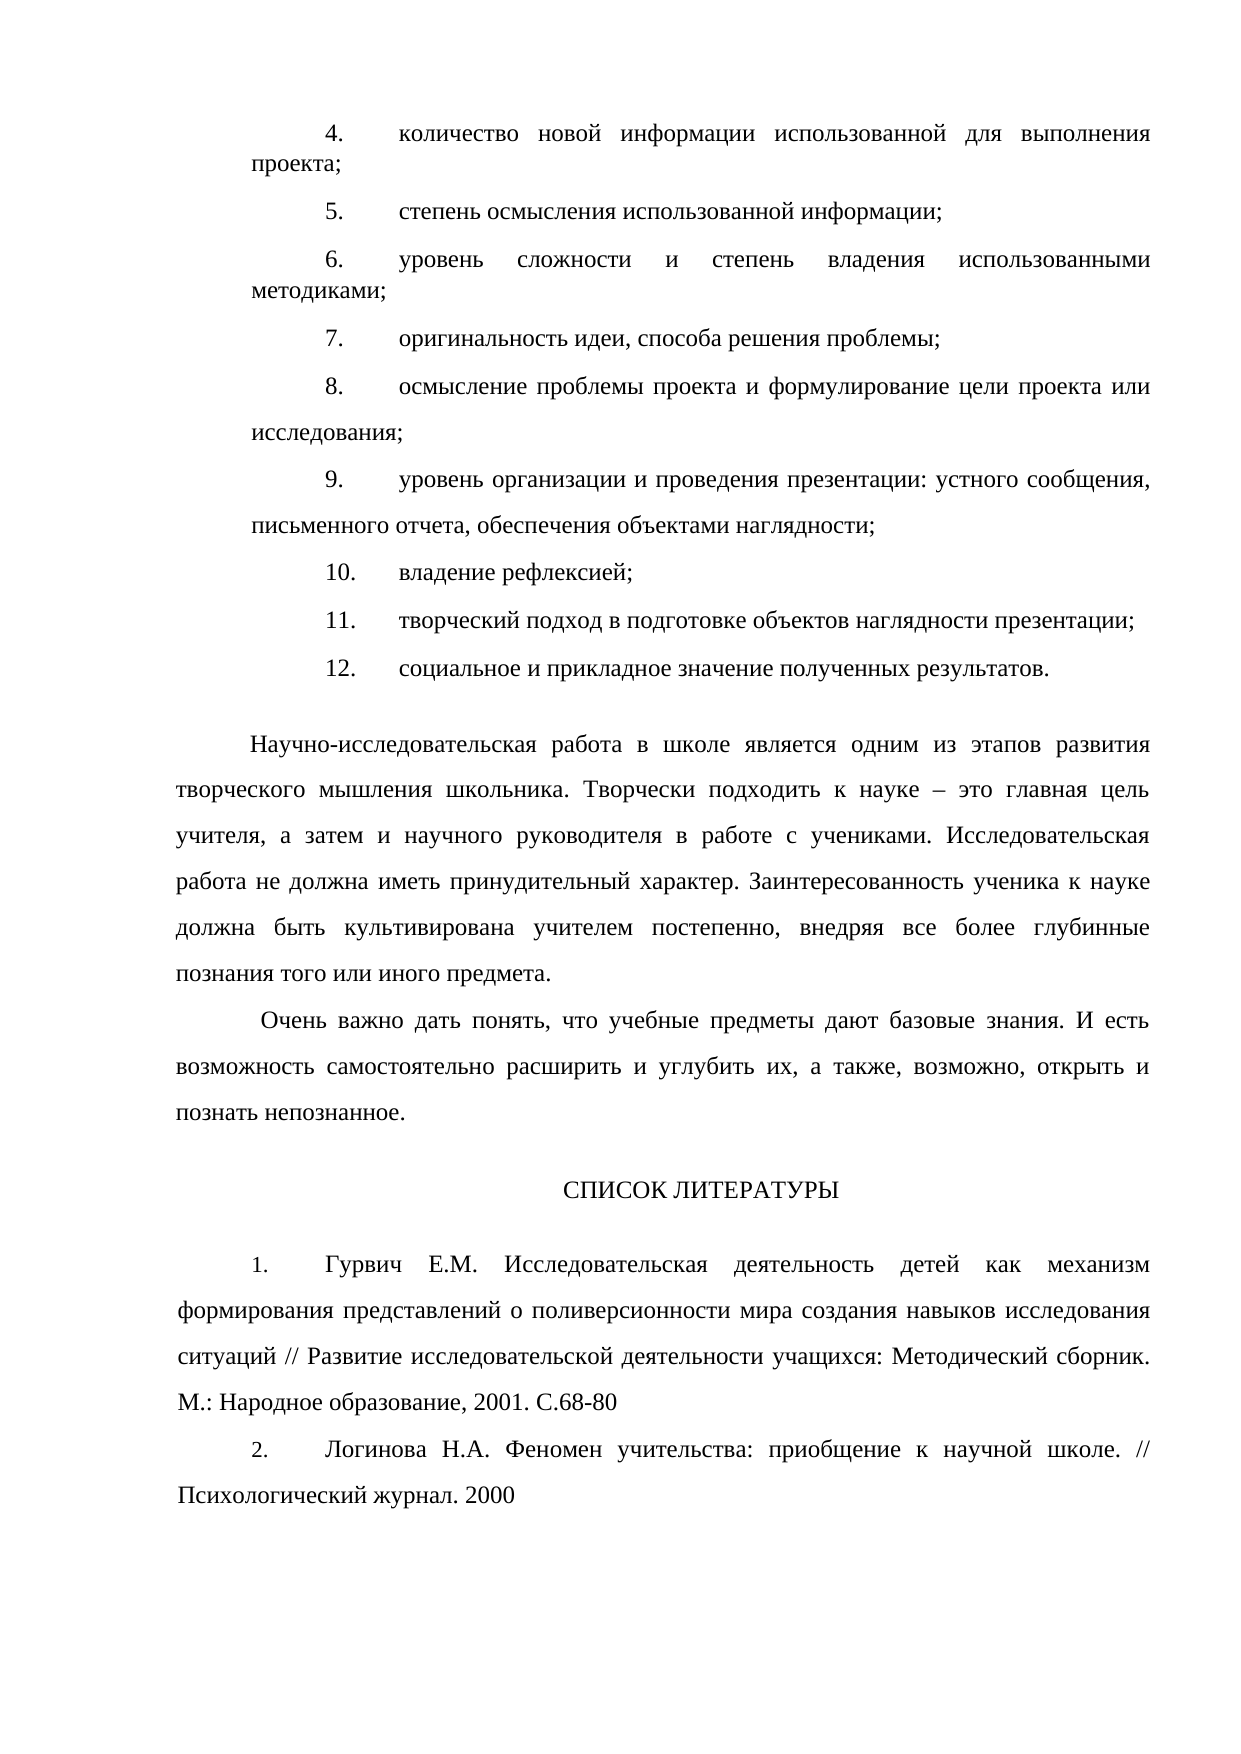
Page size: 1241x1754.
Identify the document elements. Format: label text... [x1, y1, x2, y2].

list количество новой информации использованной для выполнения проекта; [251, 118, 1151, 177]
subtitle СПИСОК ЛИТЕРАТУРЫ [251, 1175, 1152, 1204]
list Гурвич Е.М. Исследовательская деятельность детей как механизм формирования представлений о поливерсионности мира создания навыков исследования ситуаций // Развитие исследовательской деятельности учащихся: Методический сборник. М.: Народное образование, 2001. С.68-80 [177, 1249, 1151, 1416]
list социальное и прикладное значение полученных результатов. [251, 653, 1151, 682]
list осмысление проблемы проекта и формулирование цели проекта или исследования; [251, 371, 1151, 446]
list уровень организации и проведения презентации: устного сообщения, письменного отчета, обеспечения объектами наглядности; [251, 464, 1151, 539]
text Научно-исследовательская работа в школе является одним из этапов развития творческого мышления школьника. Творчески подходить к науке – это главная цель учителя, а затем и научного руководителя в работе с учениками. Исследовательская работа не должна иметь принудительный характер. Заинтересованность ученика к науке должна быть культивирована учителем постепенно, внедряя все более глубинные познания того или иного предмета. [176, 729, 1151, 987]
list уровень сложности и степень владения использованными методиками; [251, 244, 1151, 304]
list оригинальность идеи, способа решения проблемы; [251, 323, 1151, 351]
text Очень важно дать понять, что учебные предметы дают базовые знания. И есть возможность самостоятельно расширить и углубить их, а также, возможно, открыть и познать непознанное. [176, 1006, 1151, 1126]
list творческий подход в подготовке объектов наглядности презентации; [251, 605, 1151, 634]
list владение рефлексией; [251, 557, 1151, 586]
list степень осмысления использованной информации; [251, 196, 1151, 225]
list Логинова Н.А. Феномен учительства: приобщение к научной школе. // Психологический журнал. 2000 [177, 1434, 1151, 1509]
